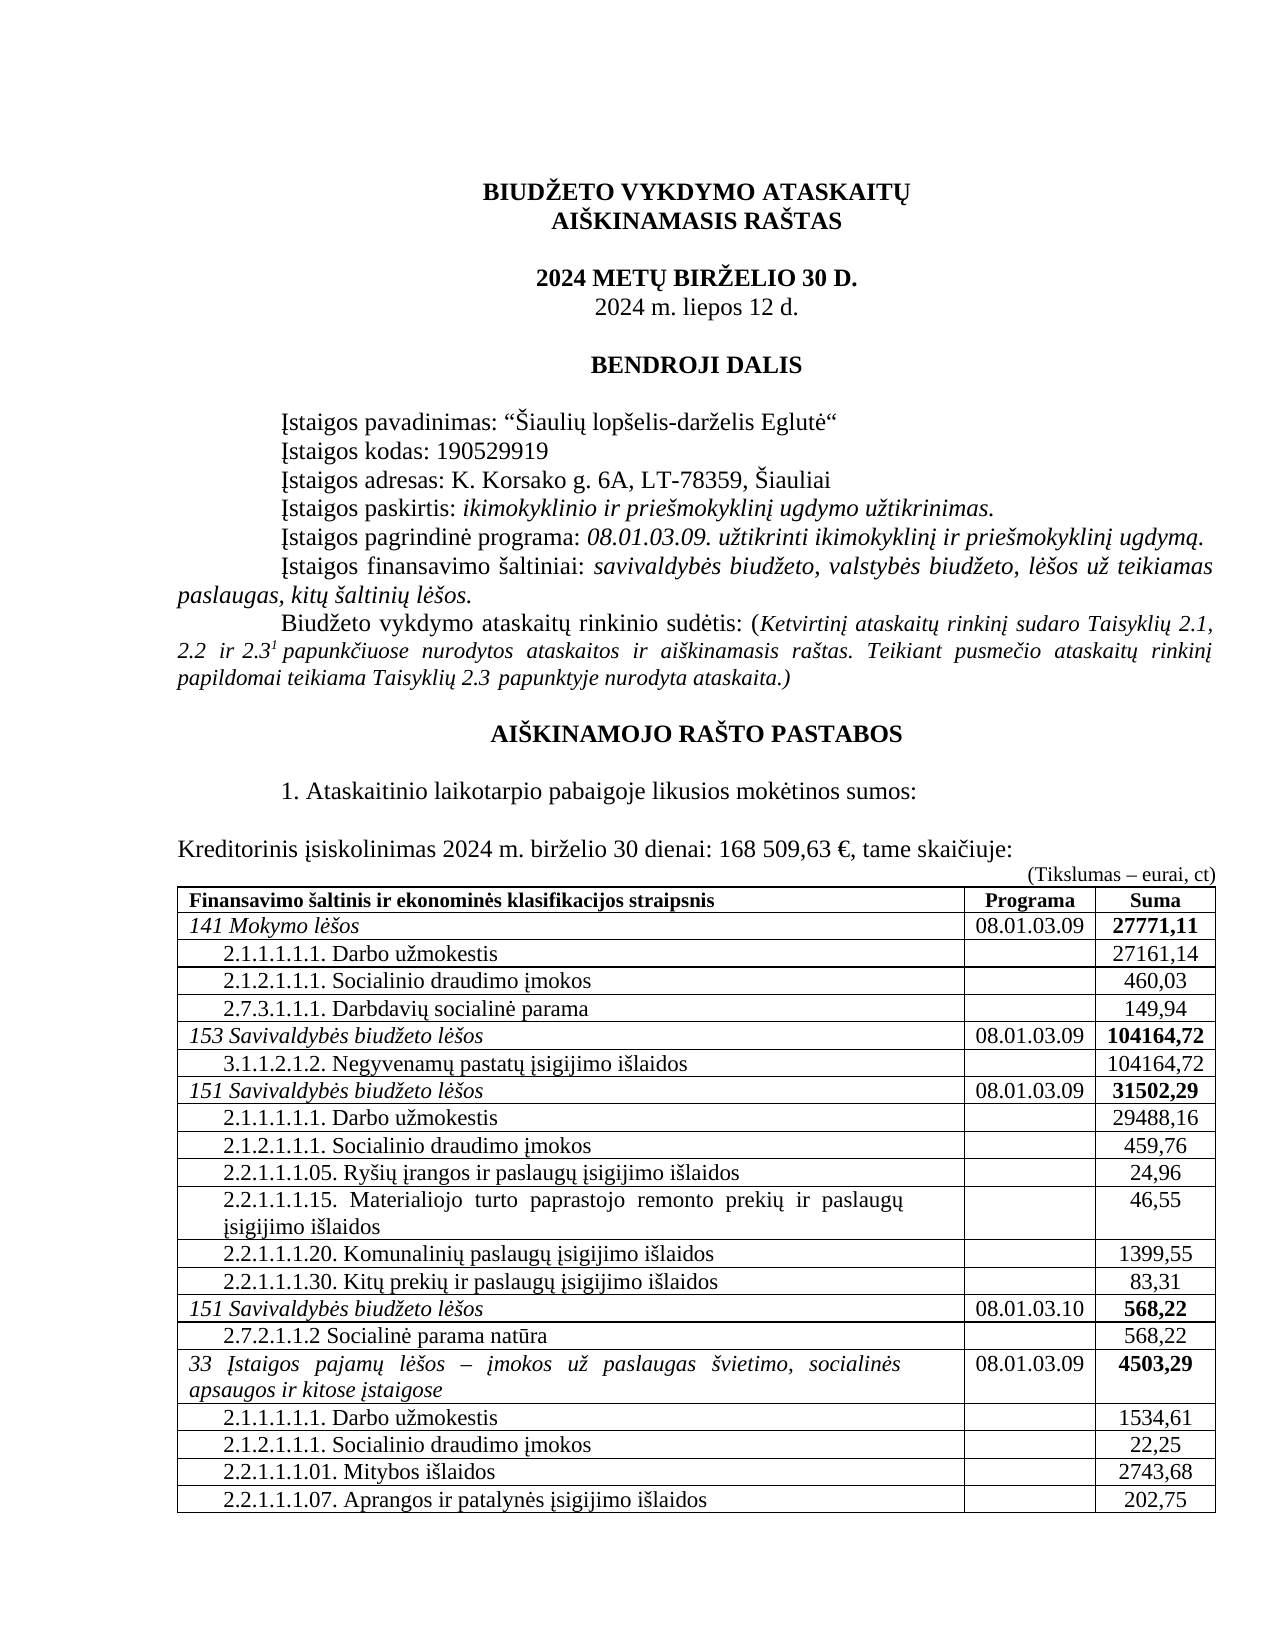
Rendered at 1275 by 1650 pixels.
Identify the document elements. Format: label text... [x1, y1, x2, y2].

table_header Programa [965, 888, 1095, 912]
text BIUDŽETO VYKDYMO ATASKAITŲ [177, 177, 1216, 206]
table_cell 104164,72 [1096, 1050, 1215, 1076]
table_cell [915, 1404, 964, 1430]
table_cell [965, 1159, 1095, 1186]
table_cell 2.1.1.1.1.1. Darbo užmokestis [212, 940, 915, 966]
table_cell [915, 1050, 964, 1076]
text Įstaigos adresas: K. Korsako g. 6A, LT-78359, Šiauliai [177, 465, 1216, 493]
table_cell [965, 995, 1095, 1021]
table_cell [178, 1486, 212, 1512]
table_cell [965, 968, 1095, 994]
table_cell [178, 940, 212, 966]
table_header Finansavimo šaltinis ir ekonominės klasifikacijos straipsnis [178, 888, 915, 912]
table_cell 08.01.03.09 [965, 913, 1095, 939]
table_cell 08.01.03.09 [965, 1022, 1095, 1048]
table_cell [178, 1132, 212, 1158]
text Biudžeto vykdymo ataskaitų rinkinio sudėtis: (Ketvirtinį ataskaitų rinkinį sudaro Taisyklių 2.1, 2.2 ir 2.31 papunkčiuose nurodytos ataskaitos ir aiškinamasis raštas. Teikiant pusmečio ataskaitų rinkinį papildomai teikiama Taisyklių 2.3 papunktyje nurodyta ataskaita.) [177, 608, 1216, 690]
table_cell [965, 1459, 1095, 1485]
table_cell [915, 1486, 964, 1512]
text 2024 METŲ BIRŽELIO 30 D. [177, 263, 1216, 292]
table_cell 08.01.03.09 [965, 1350, 1095, 1403]
text 2024 m. liepos 12 d. [177, 292, 1216, 321]
table_cell 2743,68 [1096, 1459, 1215, 1485]
table_header [915, 888, 964, 912]
table_cell 27771,11 [1096, 913, 1215, 939]
text AIŠKINAMOJO RAŠTO PASTABOS [177, 719, 1216, 747]
table_cell [965, 1240, 1095, 1267]
table_cell [915, 1431, 964, 1457]
text Įstaigos pavadinimas: “Šiaulių lopšelis-darželis Eglutė“ [177, 407, 1216, 436]
table_cell [915, 995, 964, 1021]
table_cell 83,31 [1096, 1268, 1215, 1294]
table_cell [915, 1132, 964, 1158]
table_cell [915, 1240, 964, 1267]
table_cell [915, 940, 964, 966]
table_cell [965, 1431, 1095, 1457]
table_cell 31502,29 [1096, 1077, 1215, 1103]
table_cell [965, 1404, 1095, 1430]
table_cell 2.1.1.1.1.1. Darbo užmokestis [212, 1104, 915, 1131]
table_cell 2.7.3.1.1.1. Darbdavių socialinė parama [212, 995, 915, 1021]
table_cell 3.1.1.2.1.2. Negyvenamų pastatų įsigijimo išlaidos [178, 1050, 915, 1076]
table_cell 459,76 [1096, 1132, 1215, 1158]
table_cell 568,22 [1096, 1295, 1215, 1321]
table_cell 2.2.1.1.1.07. Aprangos ir patalynės įsigijimo išlaidos [212, 1486, 915, 1512]
table_cell 08.01.03.10 [965, 1295, 1095, 1321]
text AIŠKINAMASIS RAŠTAS [177, 206, 1216, 235]
table_cell [915, 1459, 964, 1485]
table_cell 153 Savivaldybės biudžeto lėšos [178, 1022, 915, 1048]
text (Tikslumas – eurai, ct) [177, 862, 1216, 886]
table_cell 4503,29 [1096, 1350, 1215, 1403]
table_cell 460,03 [1096, 968, 1215, 994]
table_cell 2.1.2.1.1.1. Socialinio draudimo įmokos [212, 968, 915, 994]
table_cell 27161,14 [1096, 940, 1215, 966]
table_cell [965, 1050, 1095, 1076]
table_cell 22,25 [1096, 1431, 1215, 1457]
text Įstaigos kodas: 190529919 [177, 436, 1216, 465]
table_cell 2.7.2.1.1.2 Socialinė parama natūra [178, 1323, 915, 1349]
table_cell [178, 1404, 212, 1430]
table_cell [965, 1486, 1095, 1512]
table_cell [915, 968, 964, 994]
table_cell [915, 1104, 964, 1131]
table_cell 2.2.1.1.1.15. Materialiojo turto paprastojo remonto prekių ir paslaugų įsigijimo išlaidos [212, 1187, 915, 1239]
text Kreditorinis įsiskolinimas 2024 m. birželio 30 dienai: 168 509,63 €, tame skaičiuje: [177, 834, 1216, 862]
table_header Suma [1096, 888, 1215, 912]
table_cell [178, 1159, 212, 1186]
table_cell [178, 1187, 212, 1239]
table_cell [915, 1350, 964, 1403]
table_cell 2.1.1.1.1.1. Darbo užmokestis [212, 1404, 915, 1430]
table_cell [915, 1022, 964, 1048]
table_cell 141 Mokymo lėšos [178, 913, 915, 939]
table_cell 33 Įstaigos pajamų lėšos – įmokos už paslaugas švietimo, socialinės apsaugos ir kitose įstaigose [178, 1350, 915, 1403]
text Įstaigos pagrindinė programa: 08.01.03.09. užtikrinti ikimokyklinį ir priešmokyklinį ugdymą. [177, 522, 1216, 551]
table_cell 08.01.03.09 [965, 1077, 1095, 1103]
table_cell 104164,72 [1096, 1022, 1215, 1048]
table_cell [178, 1268, 212, 1294]
table_cell [915, 1077, 964, 1103]
table_cell [178, 1431, 212, 1457]
text BENDROJI DALIS [177, 350, 1216, 378]
table_cell 2.2.1.1.1.05. Ryšių įrangos ir paslaugų įsigijimo išlaidos [212, 1159, 915, 1186]
text Įstaigos paskirtis: ikimokyklinio ir priešmokyklinį ugdymo užtikrinimas. [177, 493, 1216, 522]
table_cell 149,94 [1096, 995, 1215, 1021]
table_cell [965, 1323, 1095, 1349]
table_cell [178, 968, 212, 994]
table_cell 1399,55 [1096, 1240, 1215, 1267]
table_cell [915, 1159, 964, 1186]
table_cell [965, 1268, 1095, 1294]
table_cell 29488,16 [1096, 1104, 1215, 1131]
table_cell 24,96 [1096, 1159, 1215, 1186]
table_cell 151 Savivaldybės biudžeto lėšos [178, 1077, 915, 1103]
table_cell [915, 1268, 964, 1294]
table_cell 2.2.1.1.1.01. Mitybos išlaidos [212, 1459, 915, 1485]
table_cell [915, 1187, 964, 1239]
table_cell [965, 1104, 1095, 1131]
table_cell 2.1.2.1.1.1. Socialinio draudimo įmokos [212, 1431, 915, 1457]
table_cell 2.1.2.1.1.1. Socialinio draudimo įmokos [212, 1132, 915, 1158]
text Įstaigos finansavimo šaltiniai: savivaldybės biudžeto, valstybės biudžeto, lėšos už teikiamas paslaugas, kitų šaltinių lėšos. [177, 551, 1216, 608]
table_cell [178, 995, 212, 1021]
table_cell 2.2.1.1.1.30. Kitų prekių ir paslaugų įsigijimo išlaidos [212, 1268, 915, 1294]
table_cell [965, 1132, 1095, 1158]
table_cell 2.2.1.1.1.20. Komunalinių paslaugų įsigijimo išlaidos [212, 1240, 915, 1267]
table_cell [178, 1459, 212, 1485]
table_cell 151 Savivaldybės biudžeto lėšos [178, 1295, 915, 1321]
table_cell [178, 1104, 212, 1131]
table_cell 46,55 [1096, 1187, 1215, 1239]
table_cell [178, 1240, 212, 1267]
table_cell [915, 1323, 964, 1349]
table_cell 568,22 [1096, 1323, 1215, 1349]
table_cell [915, 913, 964, 939]
table_cell [965, 1187, 1095, 1239]
table_cell 202,75 [1096, 1486, 1215, 1512]
table_cell 1534,61 [1096, 1404, 1215, 1430]
table_cell [965, 940, 1095, 966]
text 1. Ataskaitinio laikotarpio pabaigoje likusios mokėtinos sumos: [177, 776, 1216, 805]
table_cell [915, 1295, 964, 1321]
